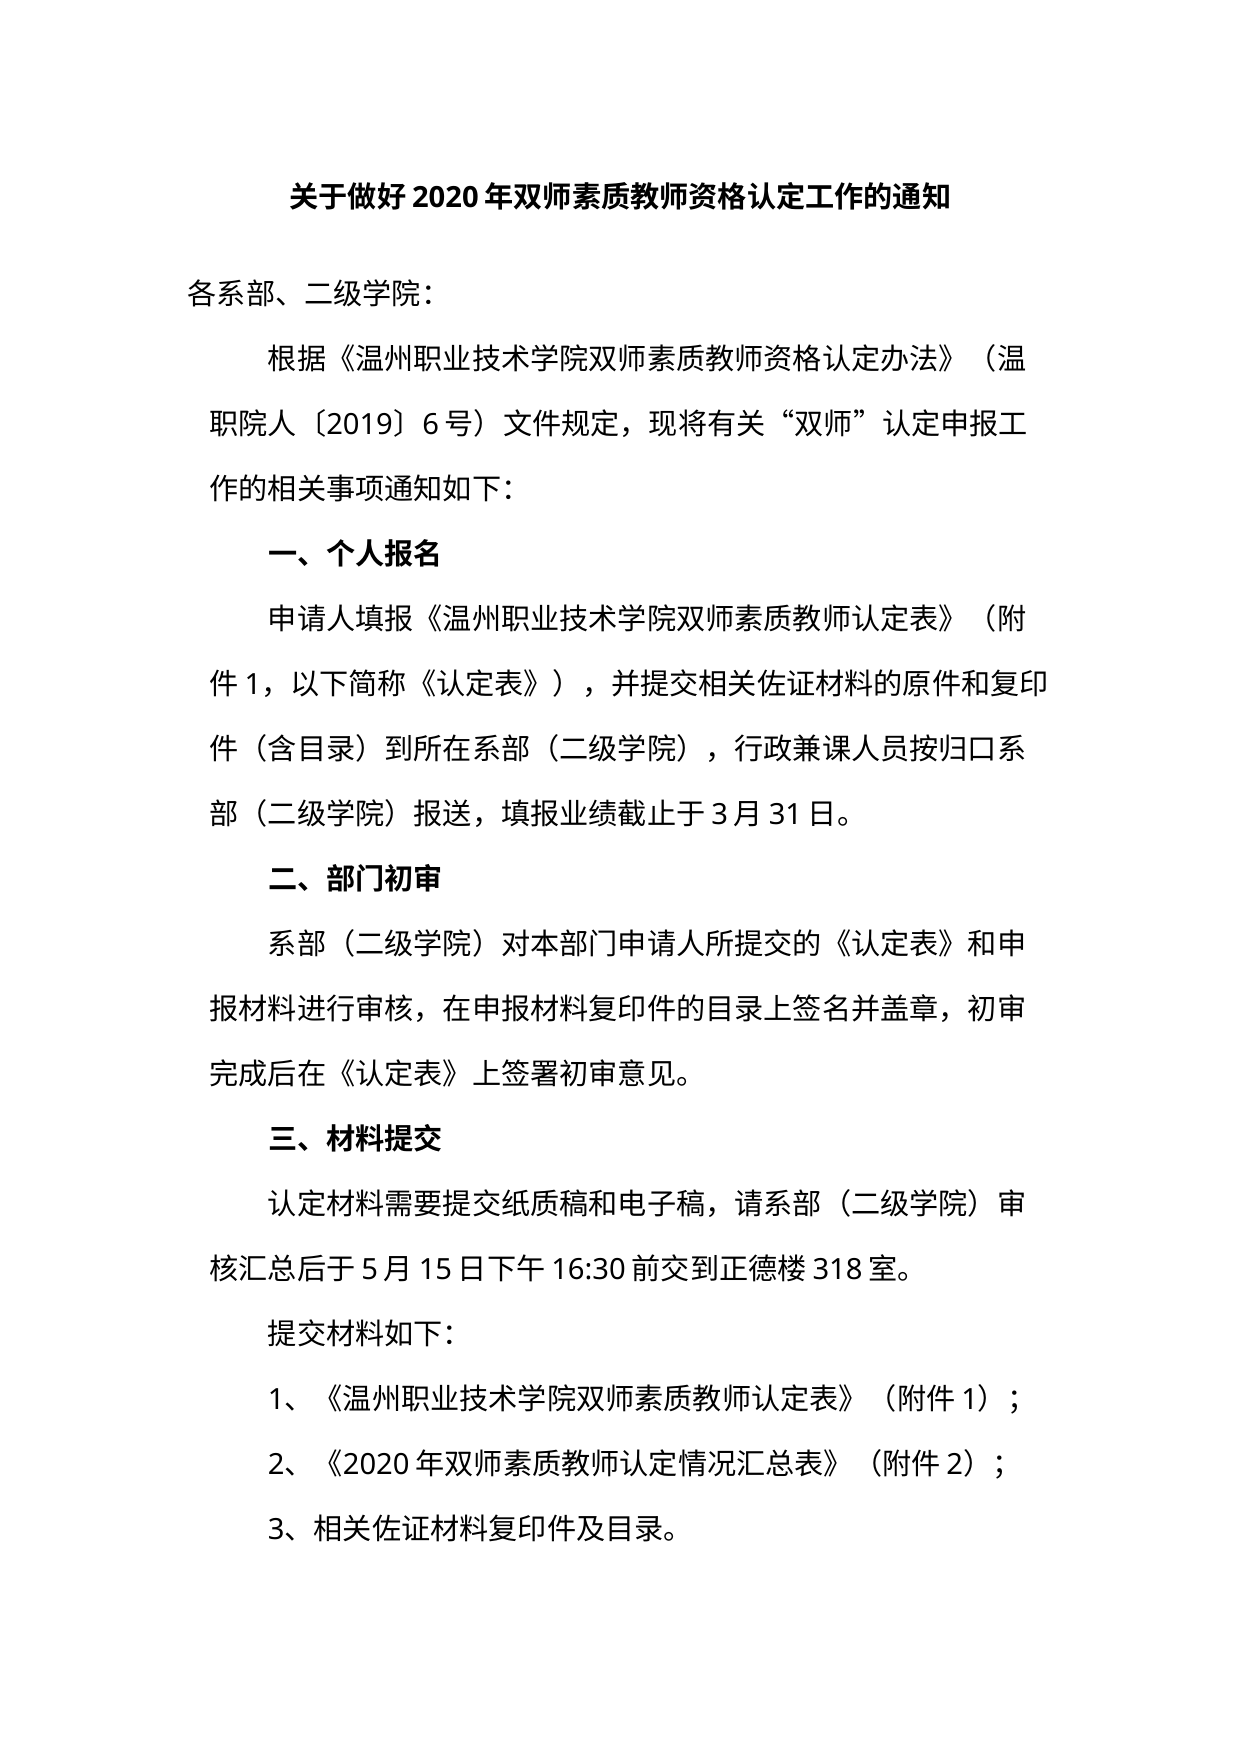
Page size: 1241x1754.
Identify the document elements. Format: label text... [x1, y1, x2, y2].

text 关于做好2020年双师素质教师资格认定工作的通知 [187, 162, 1053, 227]
text 系部（二级学院）对本部门申请人所提交的《认定表》和申报材料进行审核，在申报材料复印件的目录上签名并盖章，初审完成后在《认定表》上签署初审意见。 [209, 909, 1053, 1104]
text 申请人填报《温州职业技术学院双师素质教师认定表》（附件1，以下简称《认定表》），并提交相关佐证材料的原件和复印件（含目录）到所在系部（二级学院），行政兼课人员按归口系部（二级学院）报送，填报业绩截止于3月31日。 [209, 584, 1053, 844]
text 一、个人报名 [209, 519, 1053, 584]
text 三、材料提交 [209, 1104, 1053, 1169]
text 提交材料如下： [209, 1299, 1053, 1364]
text 根据《温州职业技术学院双师素质教师资格认定办法》（温职院人〔2019〕6号）文件规定，现将有关“双师”认定申报工作的相关事项通知如下： [209, 324, 1053, 519]
text 各系部、二级学院： [187, 259, 1053, 324]
text 认定材料需要提交纸质稿和电子稿，请系部（二级学院）审核汇总后于5月15日下午16:30前交到正德楼318室。 [209, 1169, 1053, 1299]
text 二、部门初审 [209, 844, 1053, 909]
text 3、相关佐证材料复印件及目录。 [209, 1494, 1053, 1559]
text 2、《2020年双师素质教师认定情况汇总表》（附件2）； [209, 1429, 1053, 1494]
text 1、《温州职业技术学院双师素质教师认定表》（附件1）； [209, 1364, 1053, 1429]
